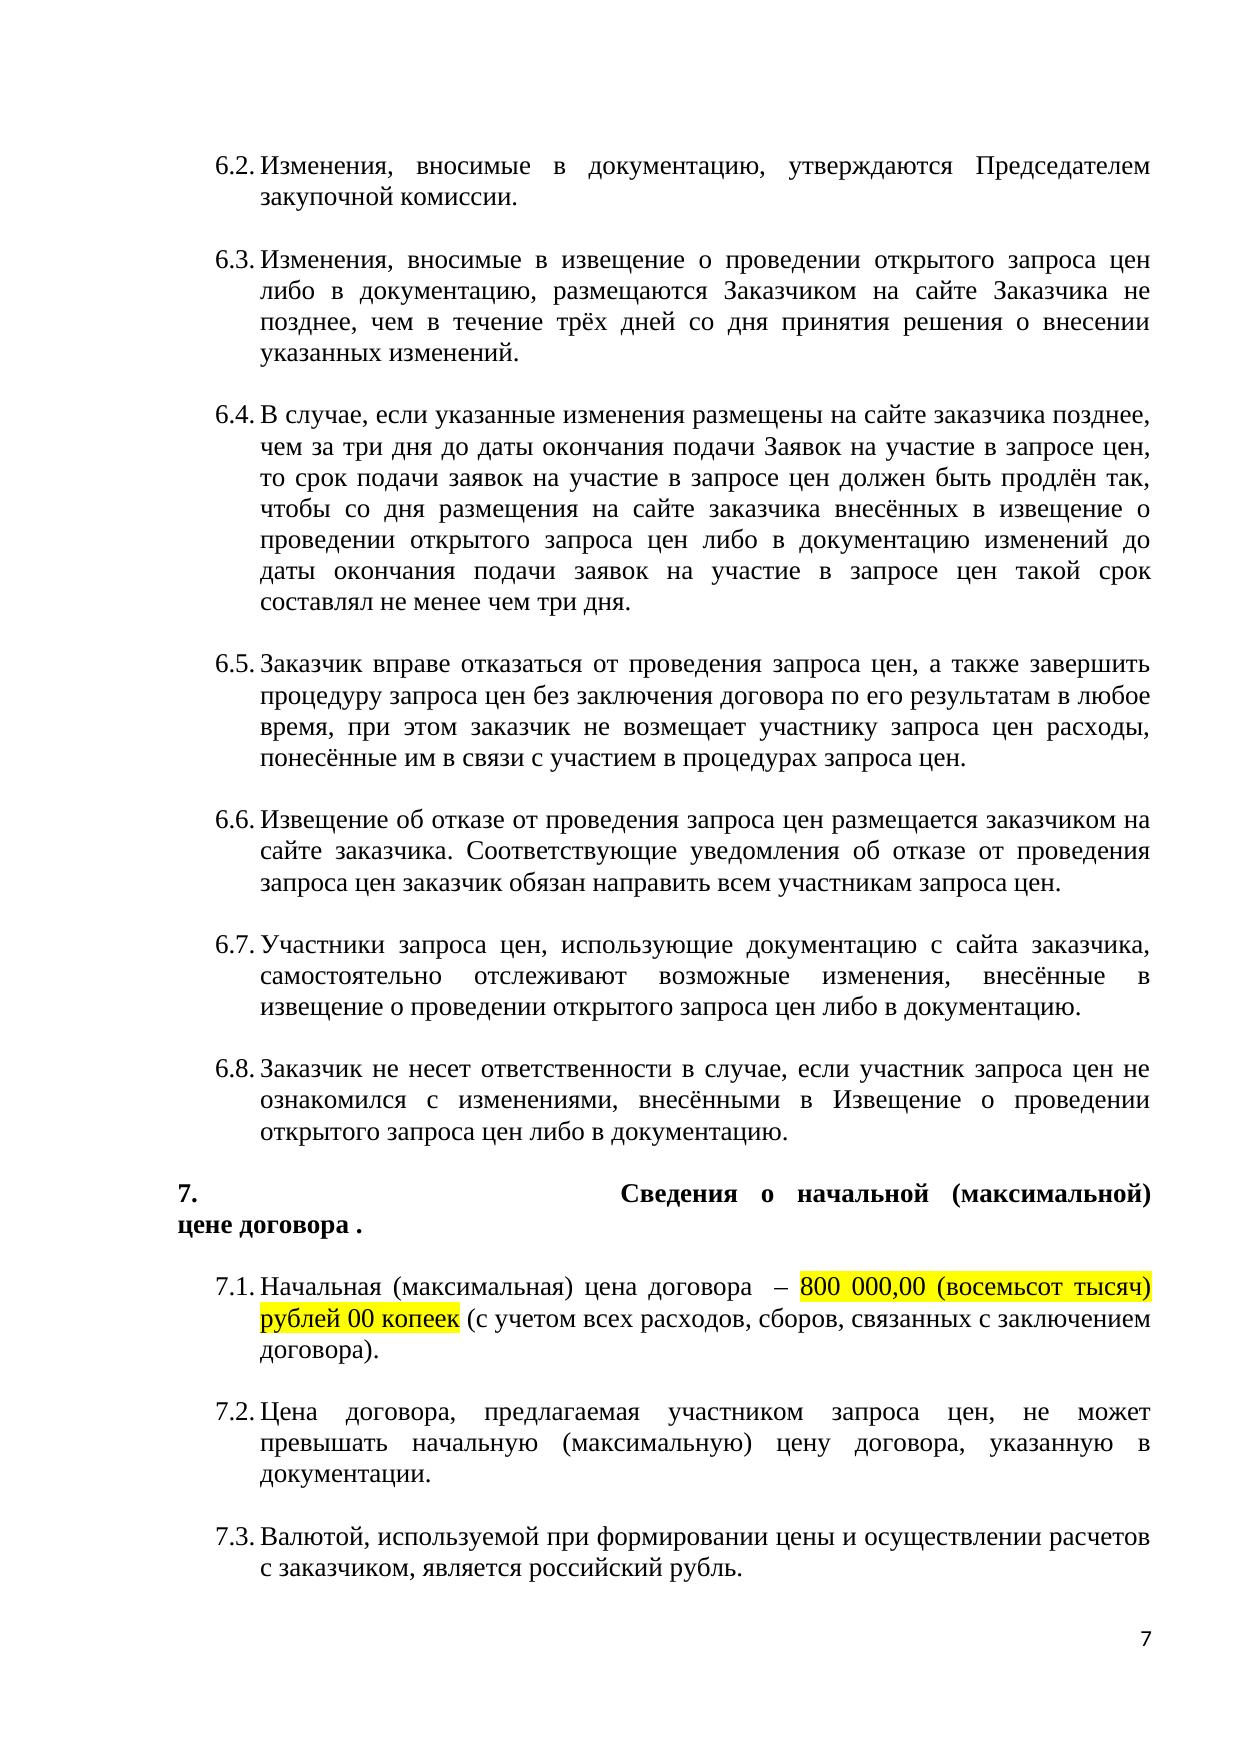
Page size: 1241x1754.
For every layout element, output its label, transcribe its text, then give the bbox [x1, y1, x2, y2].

list Начальная (максимальная) цена договора – 800 000,00 (восемьсот тысяч) рублей 00 копеек (с учетом всех расходов, сборов, связанных с заключением договора). [215, 1271, 1152, 1364]
list Изменения, вносимые в документацию, утверждаются Председателем закупочной комиссии. [215, 149, 1152, 212]
list Валютой, используемой при формировании цены и осуществлении расчетов с заказчиком, является российский рубль. [215, 1520, 1152, 1582]
list Изменения, вносимые в извещение о проведении открытого запроса цен либо в документацию, размещаются Заказчиком на сайте Заказчика не позднее, чем в течение трёх дней со дня принятия решения о внесении указанных изменений. [215, 243, 1152, 367]
list Цена договора, предлагаемая участником запроса цен, не может превышать начальную (максимальную) цену договора, указанную в документации. [215, 1395, 1152, 1488]
list Сведения о начальной (максимальной) цене договора . [177, 1177, 1152, 1239]
list В случае, если указанные изменения размещены на сайте заказчика позднее, чем за три дня до даты окончания подачи Заявок на участие в запросе цен, то срок подачи заявок на участие в запросе цен должен быть продлён так, чтобы со дня размещения на сайте заказчика внесённых в извещение о проведении открытого запроса цен либо в документацию изменений до даты окончания подачи заявок на участие в запросе цен такой срок составлял не менее чем три дня. [215, 398, 1152, 616]
list Извещение об отказе от проведения запроса цен размещается заказчиком на сайте заказчика. Соответствующие уведомления об отказе от проведения запроса цен заказчик обязан направить всем участникам запроса цен. [215, 803, 1152, 897]
list Заказчик не несет ответственности в случае, если участник запроса цен не ознакомился с изменениями, внесёнными в Извещение о проведении открытого запроса цен либо в документацию. [215, 1052, 1152, 1146]
list Заказчик вправе отказаться от проведения запроса цен, а также завершить процедуру запроса цен без заключения договора по его результатам в любое время, при этом заказчик не возмещает участнику запроса цен расходы, понесённые им в связи с участием в процедурах запроса цен. [215, 648, 1152, 772]
list Участники запроса цен, использующие документацию с сайта заказчика, самостоятельно отслеживают возможные изменения, внесённые в извещение о проведении открытого запроса цен либо в документацию. [215, 928, 1152, 1021]
